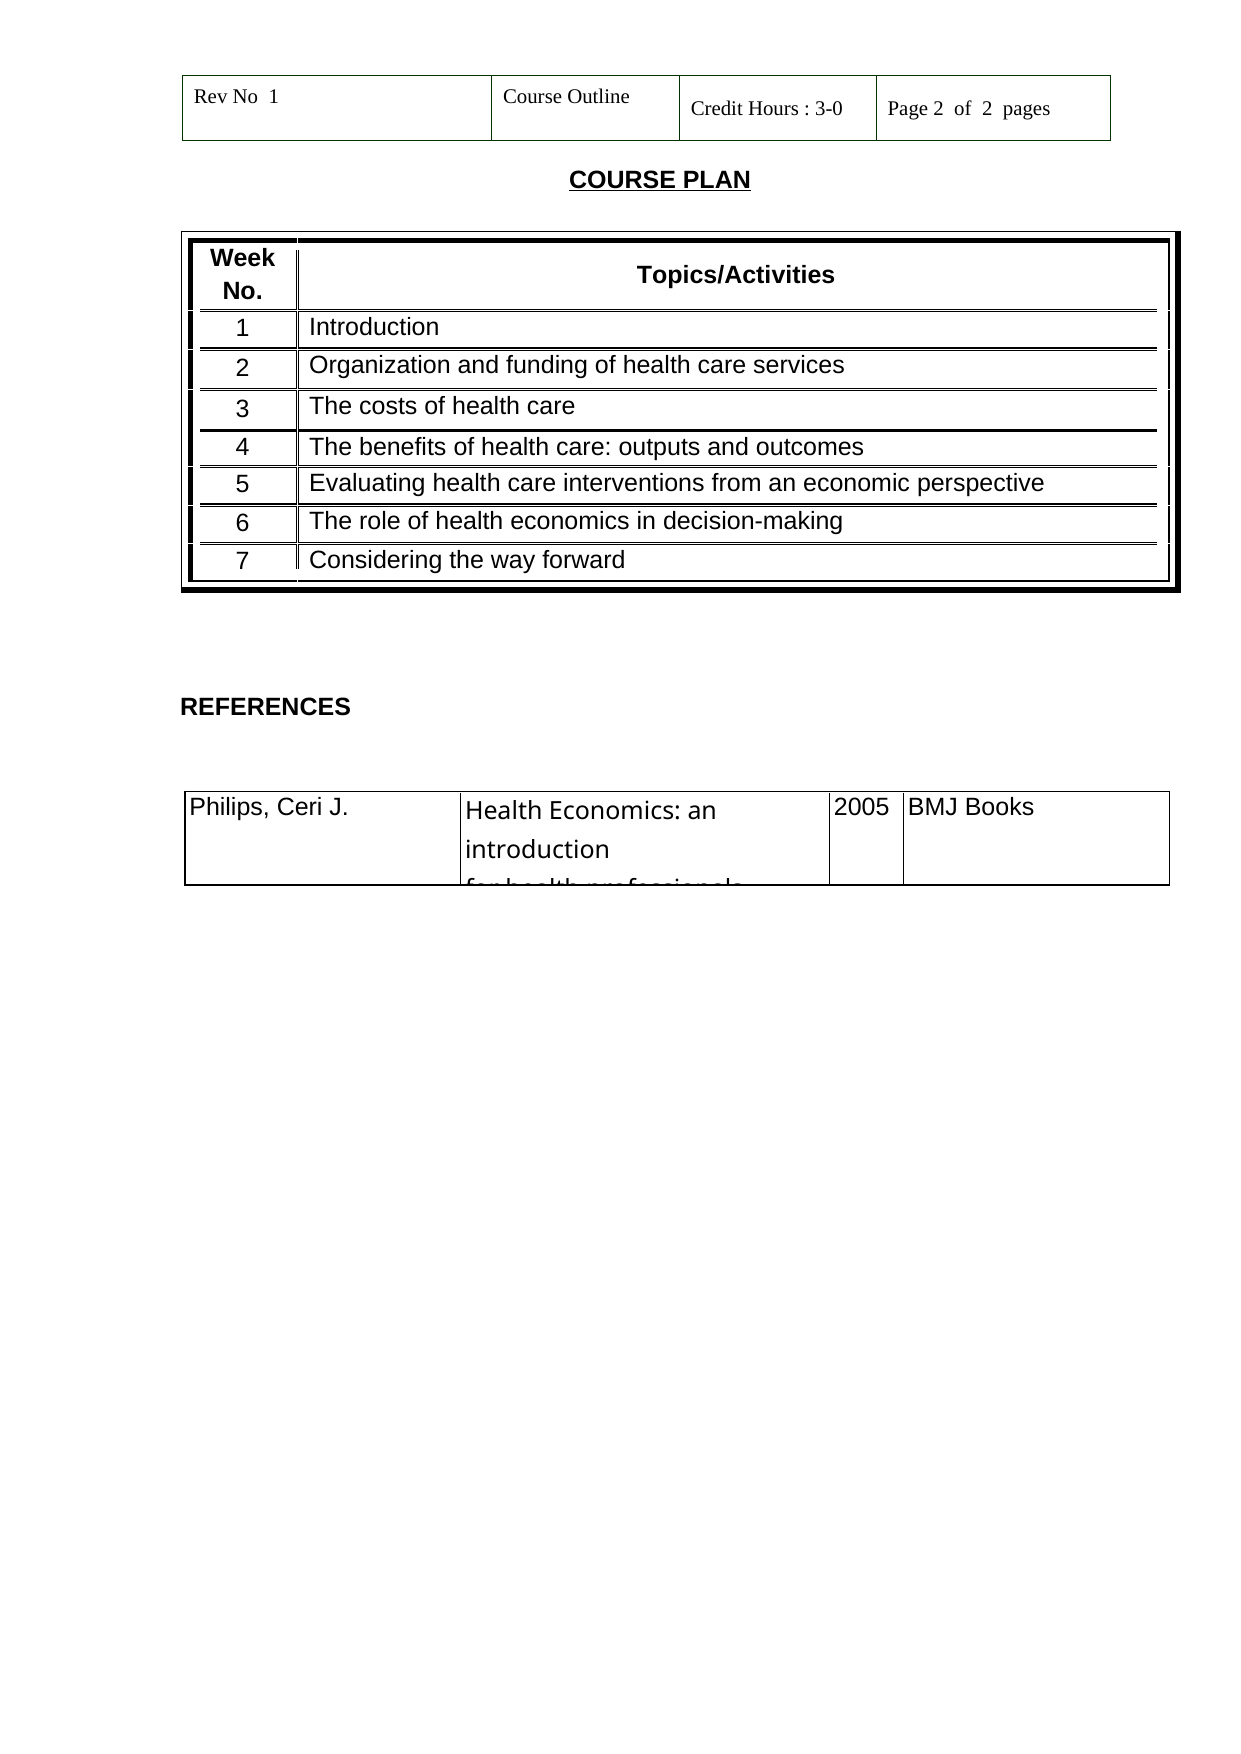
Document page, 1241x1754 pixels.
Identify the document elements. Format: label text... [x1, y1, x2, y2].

table_cell 1 [187, 309, 298, 347]
table_cell The costs of health care [298, 388, 1174, 429]
table_header Philips, Ceri J. [186, 792, 460, 884]
table_cell 3 [187, 388, 298, 429]
table_cell The role of health economics in decision-making [299, 503, 1169, 542]
table_header Health Economics: an introduction for health professionals [461, 792, 829, 884]
table_header BMJ Books [904, 792, 1169, 884]
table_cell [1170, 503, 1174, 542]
table_cell 6 [193, 503, 296, 542]
text REFERENCES [180, 692, 1120, 721]
table_header 2005 [830, 792, 903, 884]
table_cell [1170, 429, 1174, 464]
text COURSE PLAN [180, 165, 1120, 193]
table_cell 5 [193, 465, 296, 503]
table_cell 7 [187, 542, 298, 580]
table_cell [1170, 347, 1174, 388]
table_cell Organization and funding of health care services [299, 347, 1169, 388]
table_header Topics/Activities [298, 232, 1174, 309]
table_cell Introduction [298, 309, 1174, 347]
table_cell 2 [193, 347, 296, 388]
table_cell 4 [193, 429, 296, 464]
table_header Week No. [193, 239, 298, 309]
table_cell The benefits of health care: outputs and outcomes [299, 429, 1168, 464]
table_cell Considering the way forward [298, 542, 1174, 580]
table_cell Evaluating health care interventions from an economic perspective [299, 465, 1169, 503]
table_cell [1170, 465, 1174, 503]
